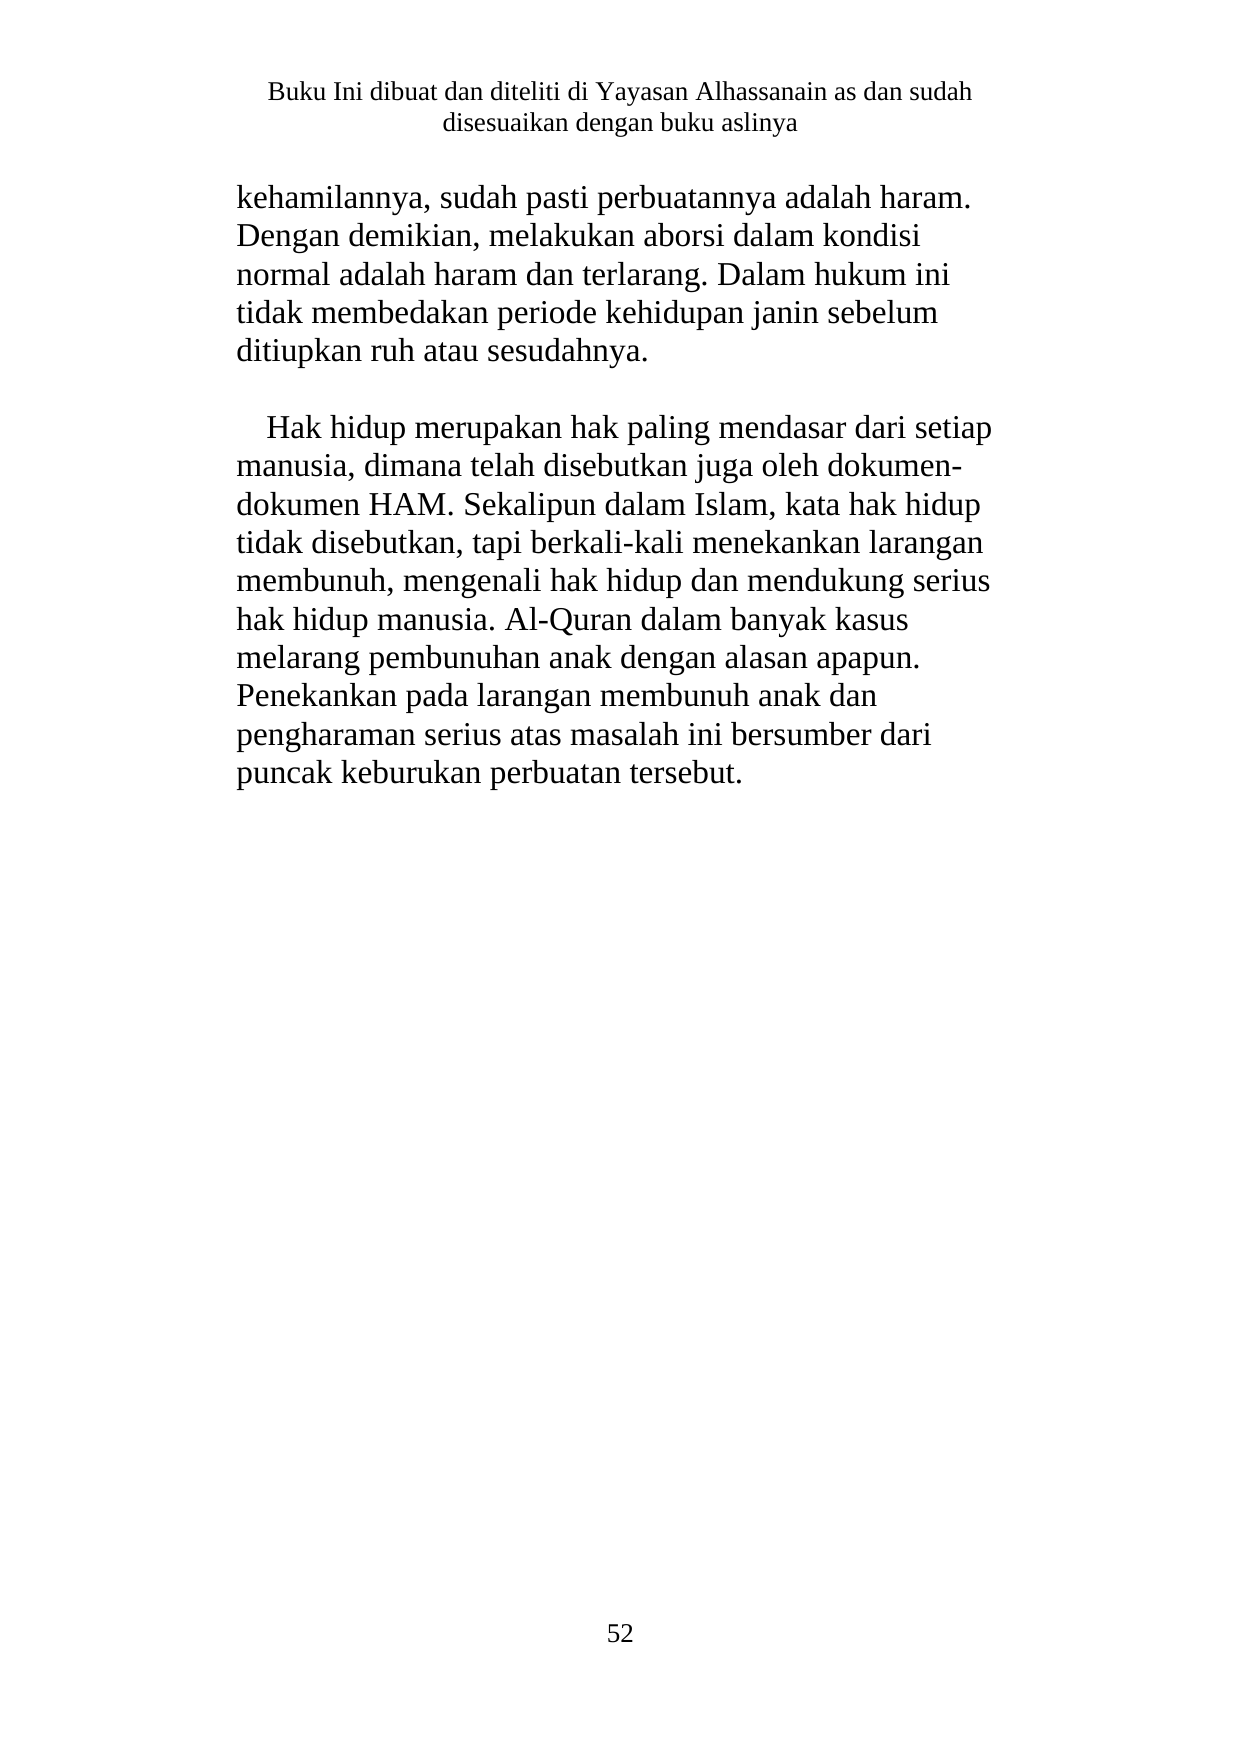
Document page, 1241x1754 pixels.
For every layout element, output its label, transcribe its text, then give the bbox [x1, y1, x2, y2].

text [236, 177, 1004, 369]
text Hak hidup merupakan hak paling mendasar dari setiap manusia, dimana telah disebutkan juga oleh dokumen-dokumen HAM. Sekalipun dalam Islam, kata hak hidup tidak disebutkan, tapi berkali-kali menekankan larangan membunuh, mengenali hak hidup dan mendukung serius hak hidup manusia. Al-Quran dalam banyak kasus melarang pembunuhan anak dengan alasan apapun. Penekankan pada larangan membunuh anak dan pengharaman serius atas masalah ini bersumber dari puncak keburukan perbuatan tersebut. [236, 407, 1004, 791]
